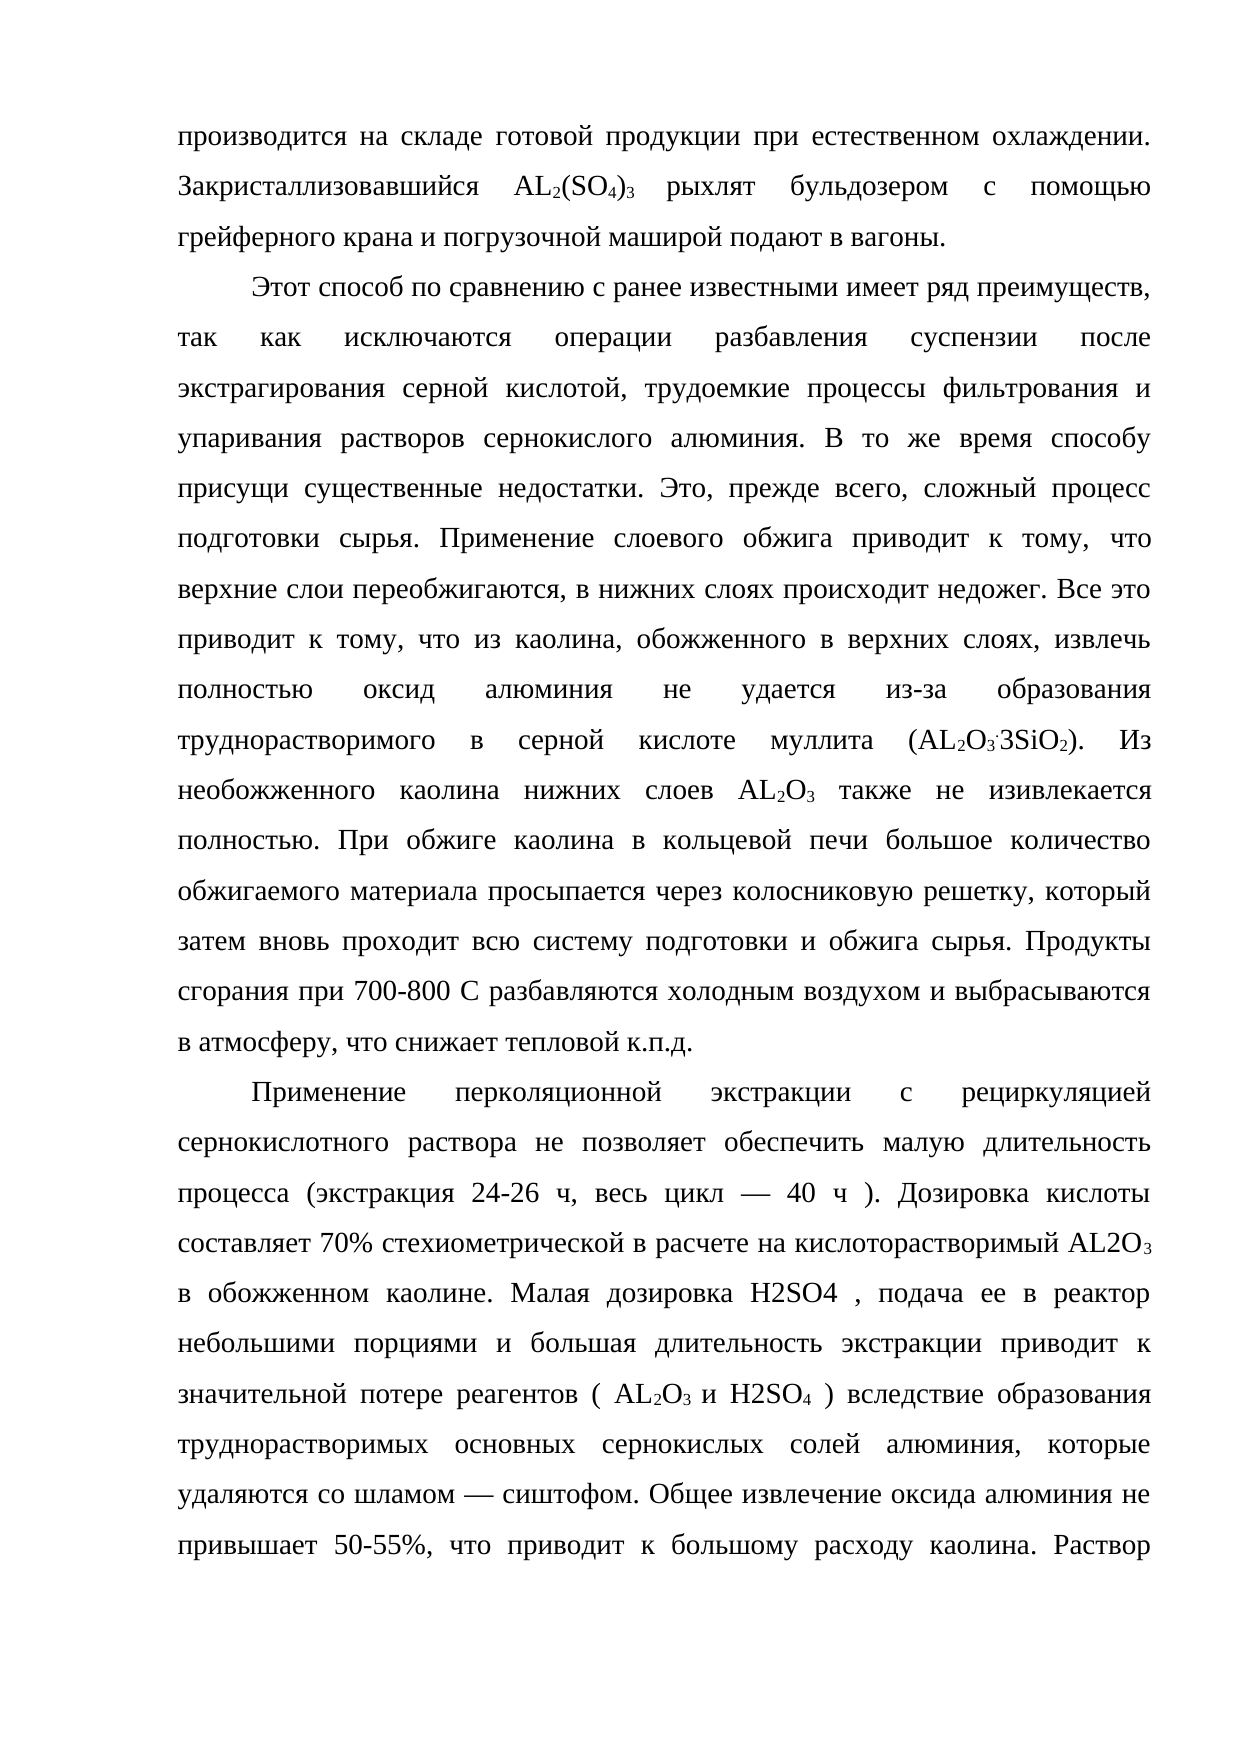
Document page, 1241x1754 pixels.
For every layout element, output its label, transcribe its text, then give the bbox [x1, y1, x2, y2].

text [177, 118, 1152, 252]
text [177, 1074, 1152, 1560]
text Этот способ по сравнению с ранее известными имеет ряд преимуществ, так как исключаются операции разбавления суспензии после экстрагирования серной кислотой, трудоемкие процессы фильтрования и упаривания растворов сернокислого алюминия. В то же время способу присущи существенные недостатки. Это, прежде всего, сложный процесс подготовки сырья. Применение слоевого обжига приводит к тому, что верхние слои переобжигаются, в нижних слоях происходит недожег. Все это приводит к тому, что из каолина, обожженного в верхних слоях, извлечь полностью оксид алюминия не удается из-за образования труднорастворимого в серной кислоте муллита (AL2O3.3SiO2). Из необожженного каолина нижних слоев AL2O3 также не изивлекается полностью. При обжиге каолина в кольцевой печи большое количество обжигаемого материала просыпается через колосниковую решетку, который затем вновь проходит всю систему подготовки и обжига сырья. Продукты сгорания при 700-800 С разбавляются холодным воздухом и выбрасываются в атмосферу, что снижает тепловой к.п.д. [177, 269, 1152, 1057]
